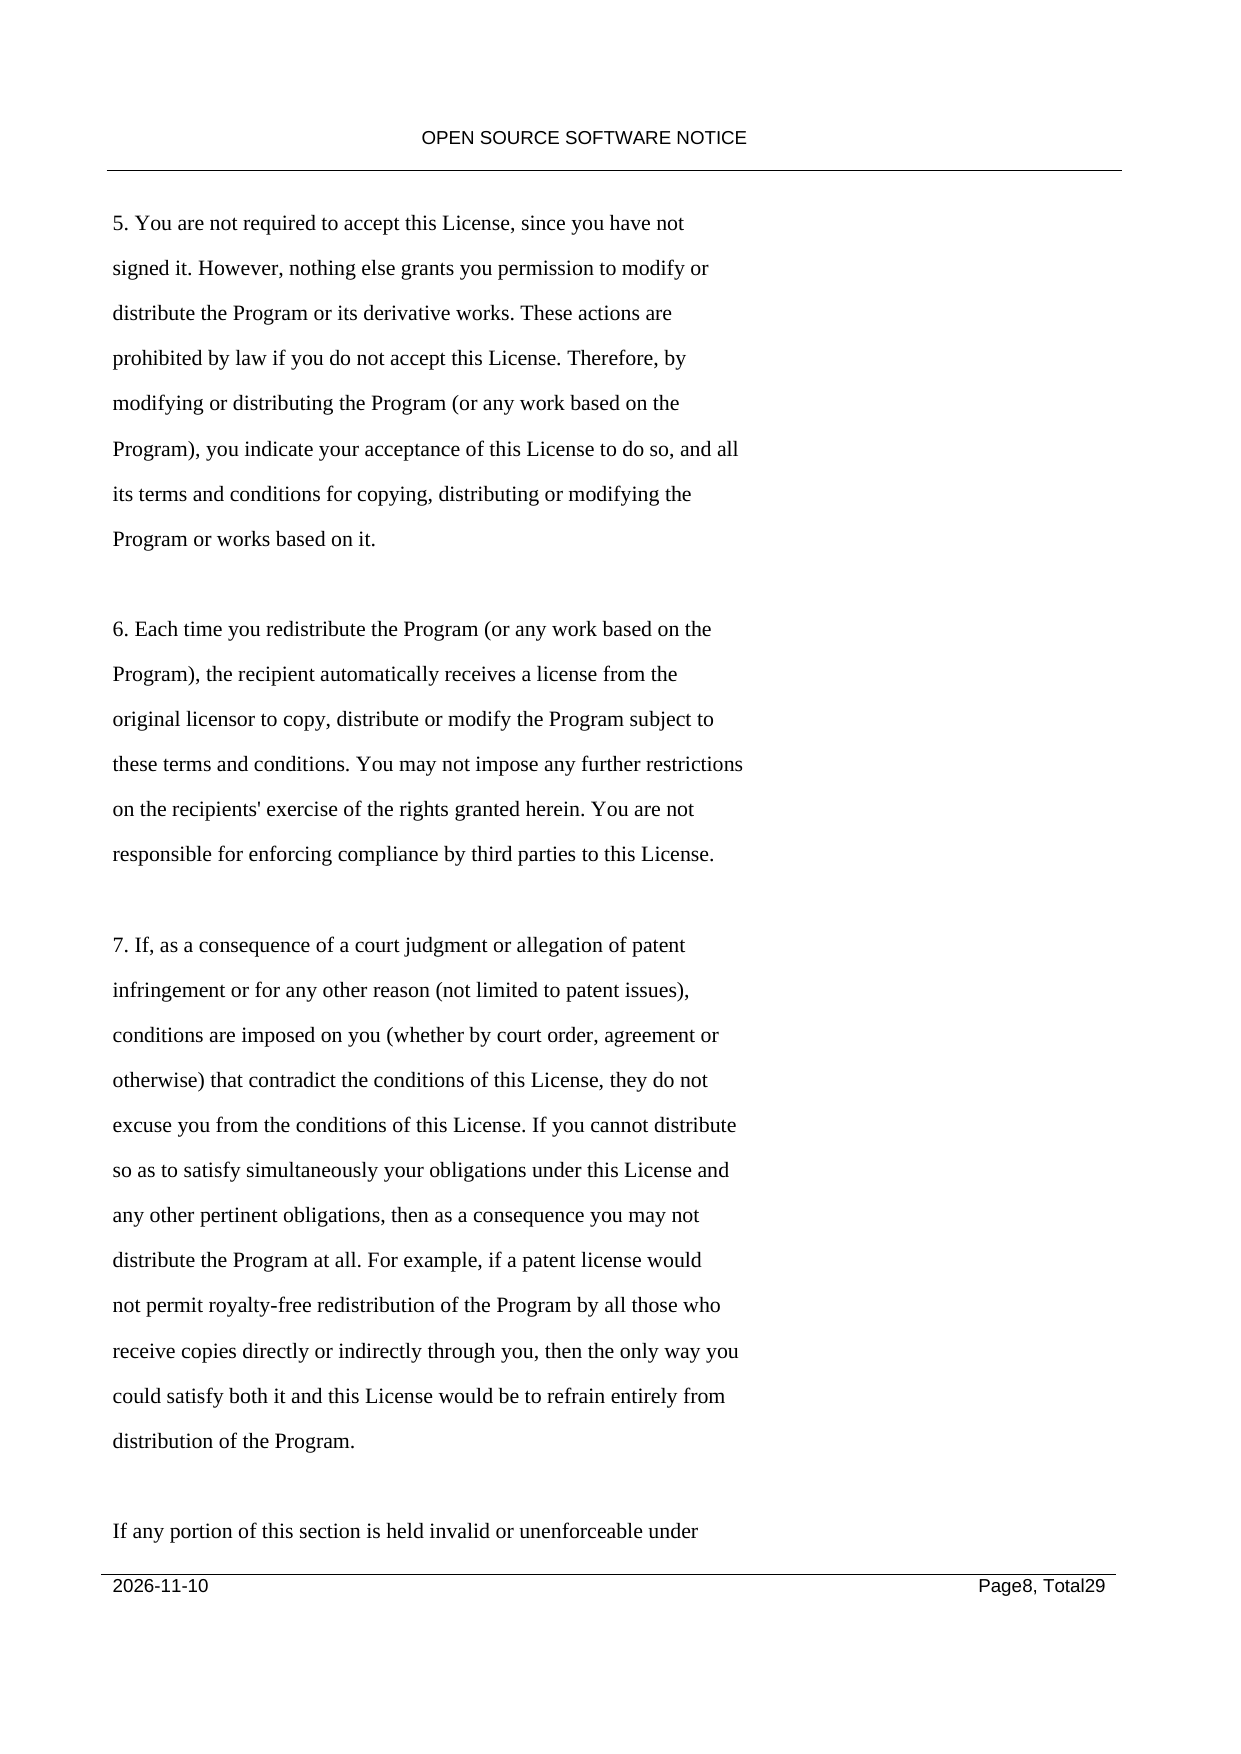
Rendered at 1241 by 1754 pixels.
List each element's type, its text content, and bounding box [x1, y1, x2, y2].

text prohibited by law if you do not accept this License. Therefore, by [112, 342, 1128, 374]
text signed it. However, nothing else grants you permission to modify or [112, 251, 1128, 284]
text If any portion of this section is held invalid or unenforceable under [112, 1514, 1128, 1547]
text its terms and conditions for copying, distributing or modifying the [112, 477, 1128, 509]
text 6. Each time you redistribute the Program (or any work based on the [112, 612, 1128, 645]
text otherwise) that contradict the conditions of this License, they do not [112, 1063, 1128, 1096]
text on the recipients' exercise of the rights granted herein. You are not [112, 793, 1128, 825]
text modifying or distributing the Program (or any work based on the [112, 387, 1128, 419]
text receive copies directly or indirectly through you, then the only way you [112, 1334, 1128, 1366]
text not permit royalty-free redistribution of the Program by all those who [112, 1289, 1128, 1321]
text distribute the Program or its derivative works. These actions are [112, 297, 1128, 329]
text Program or works based on it. [112, 522, 1128, 554]
text infringement or for any other reason (not limited to patent issues), [112, 973, 1128, 1006]
text Program), you indicate your acceptance of this License to do so, and all [112, 432, 1128, 464]
text Program), the recipient automatically receives a license from the [112, 657, 1128, 690]
text original licensor to copy, distribute or modify the Program subject to [112, 702, 1128, 735]
text distribute the Program at all. For example, if a patent license would [112, 1244, 1128, 1276]
text distribution of the Program. [112, 1424, 1128, 1457]
text could satisfy both it and this License would be to refrain entirely from [112, 1379, 1128, 1412]
text 5. You are not required to accept this License, since you have not [112, 206, 1128, 239]
text any other pertinent obligations, then as a consequence you may not [112, 1199, 1128, 1231]
text so as to satisfy simultaneously your obligations under this License and [112, 1153, 1128, 1186]
text these terms and conditions. You may not impose any further restrictions [112, 748, 1128, 780]
text responsible for enforcing compliance by third parties to this License. [112, 838, 1128, 870]
text excuse you from the conditions of this License. If you cannot distribute [112, 1108, 1128, 1141]
text conditions are imposed on you (whether by court order, agreement or [112, 1018, 1128, 1051]
text 7. If, as a consequence of a court judgment or allegation of patent [112, 928, 1128, 961]
